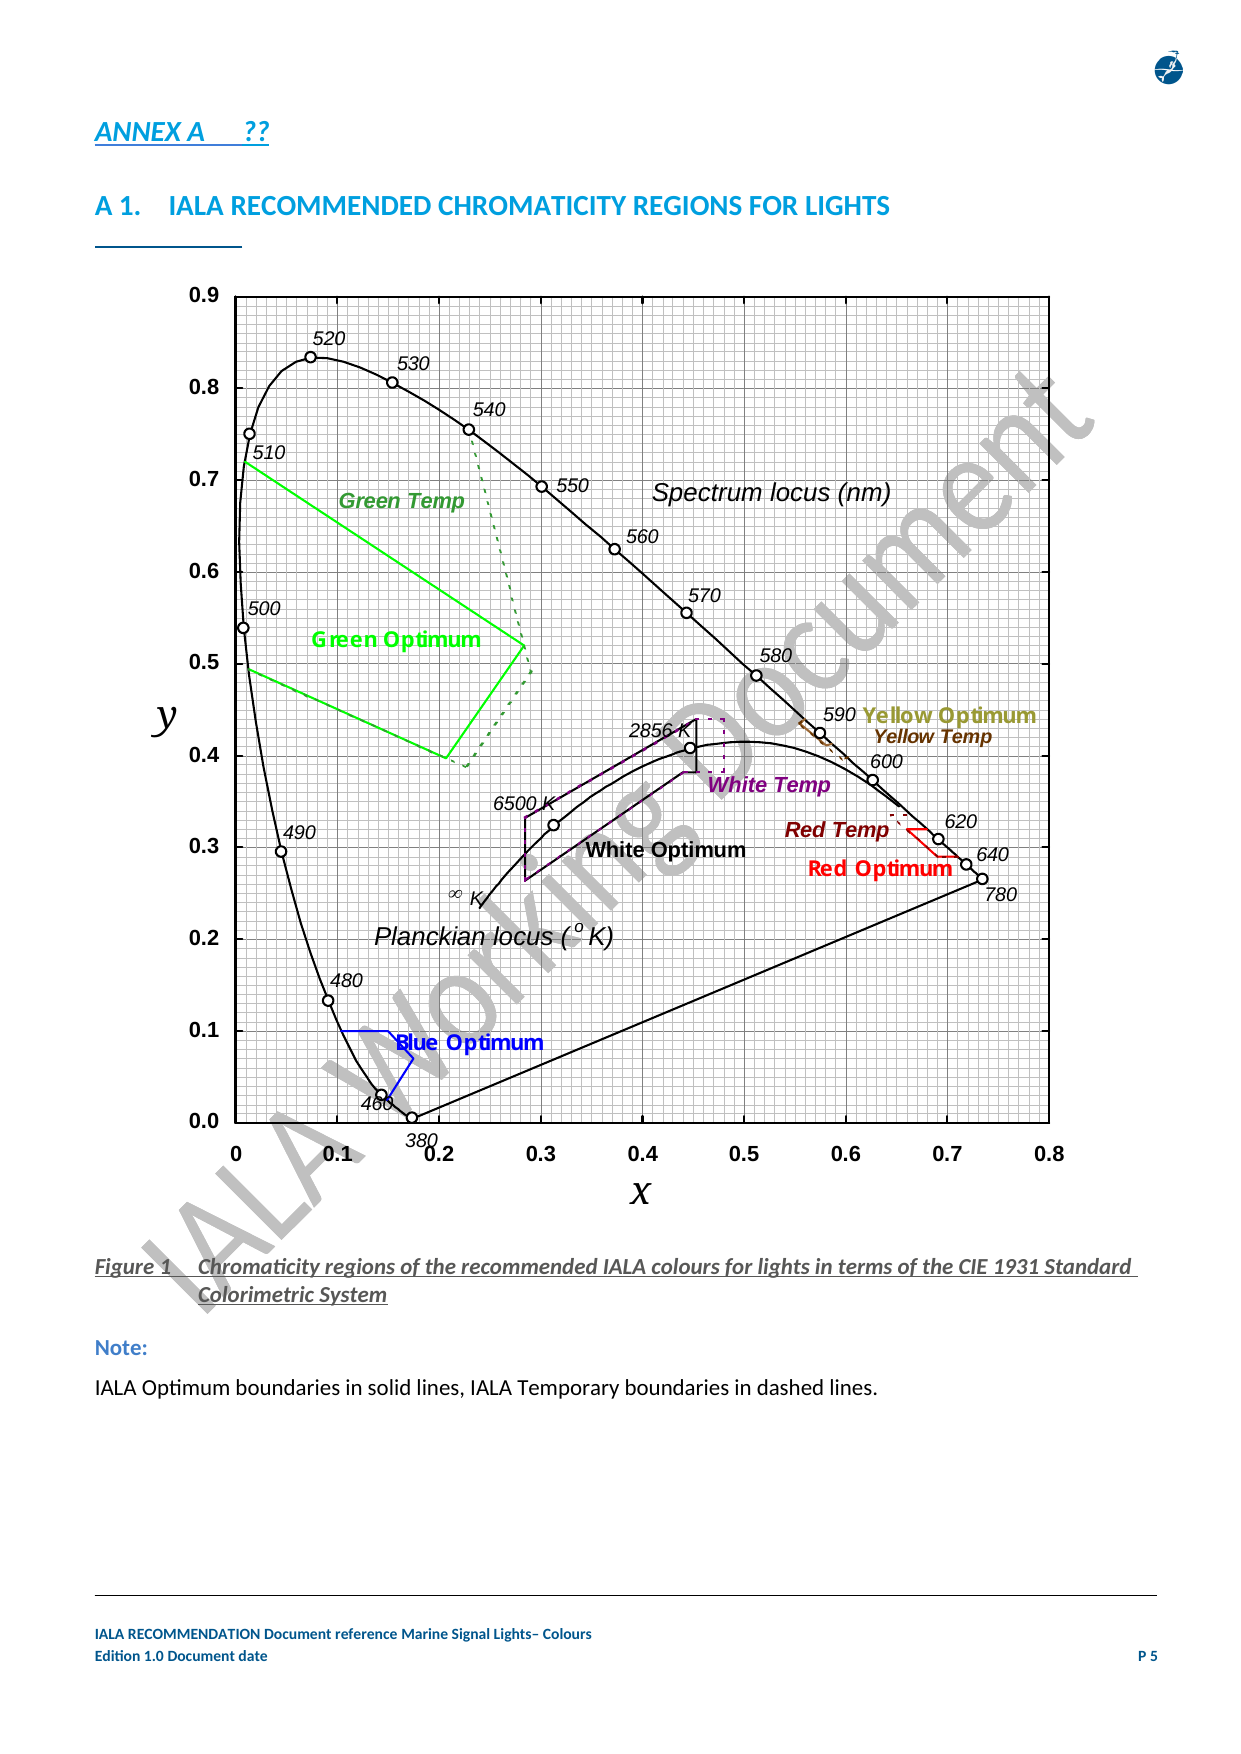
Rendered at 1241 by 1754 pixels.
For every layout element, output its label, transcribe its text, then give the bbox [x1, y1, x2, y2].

text IALA RECOMMENDED CHROMATICITY REGIONS FOR LIGHTS [94, 187, 1157, 222]
text Note: [94, 1333, 1157, 1361]
text Chromaticity regions of the recommended IALA colours for lights in terms of the CIE 1931 Standard Colorimetric System [94, 1252, 1157, 1308]
text IALA Optimum boundaries in solid lines, IALA Temporary boundaries in dashed lines. [94, 1373, 1157, 1401]
picture [1123, 0, 1241, 119]
text ?? [94, 113, 1157, 149]
